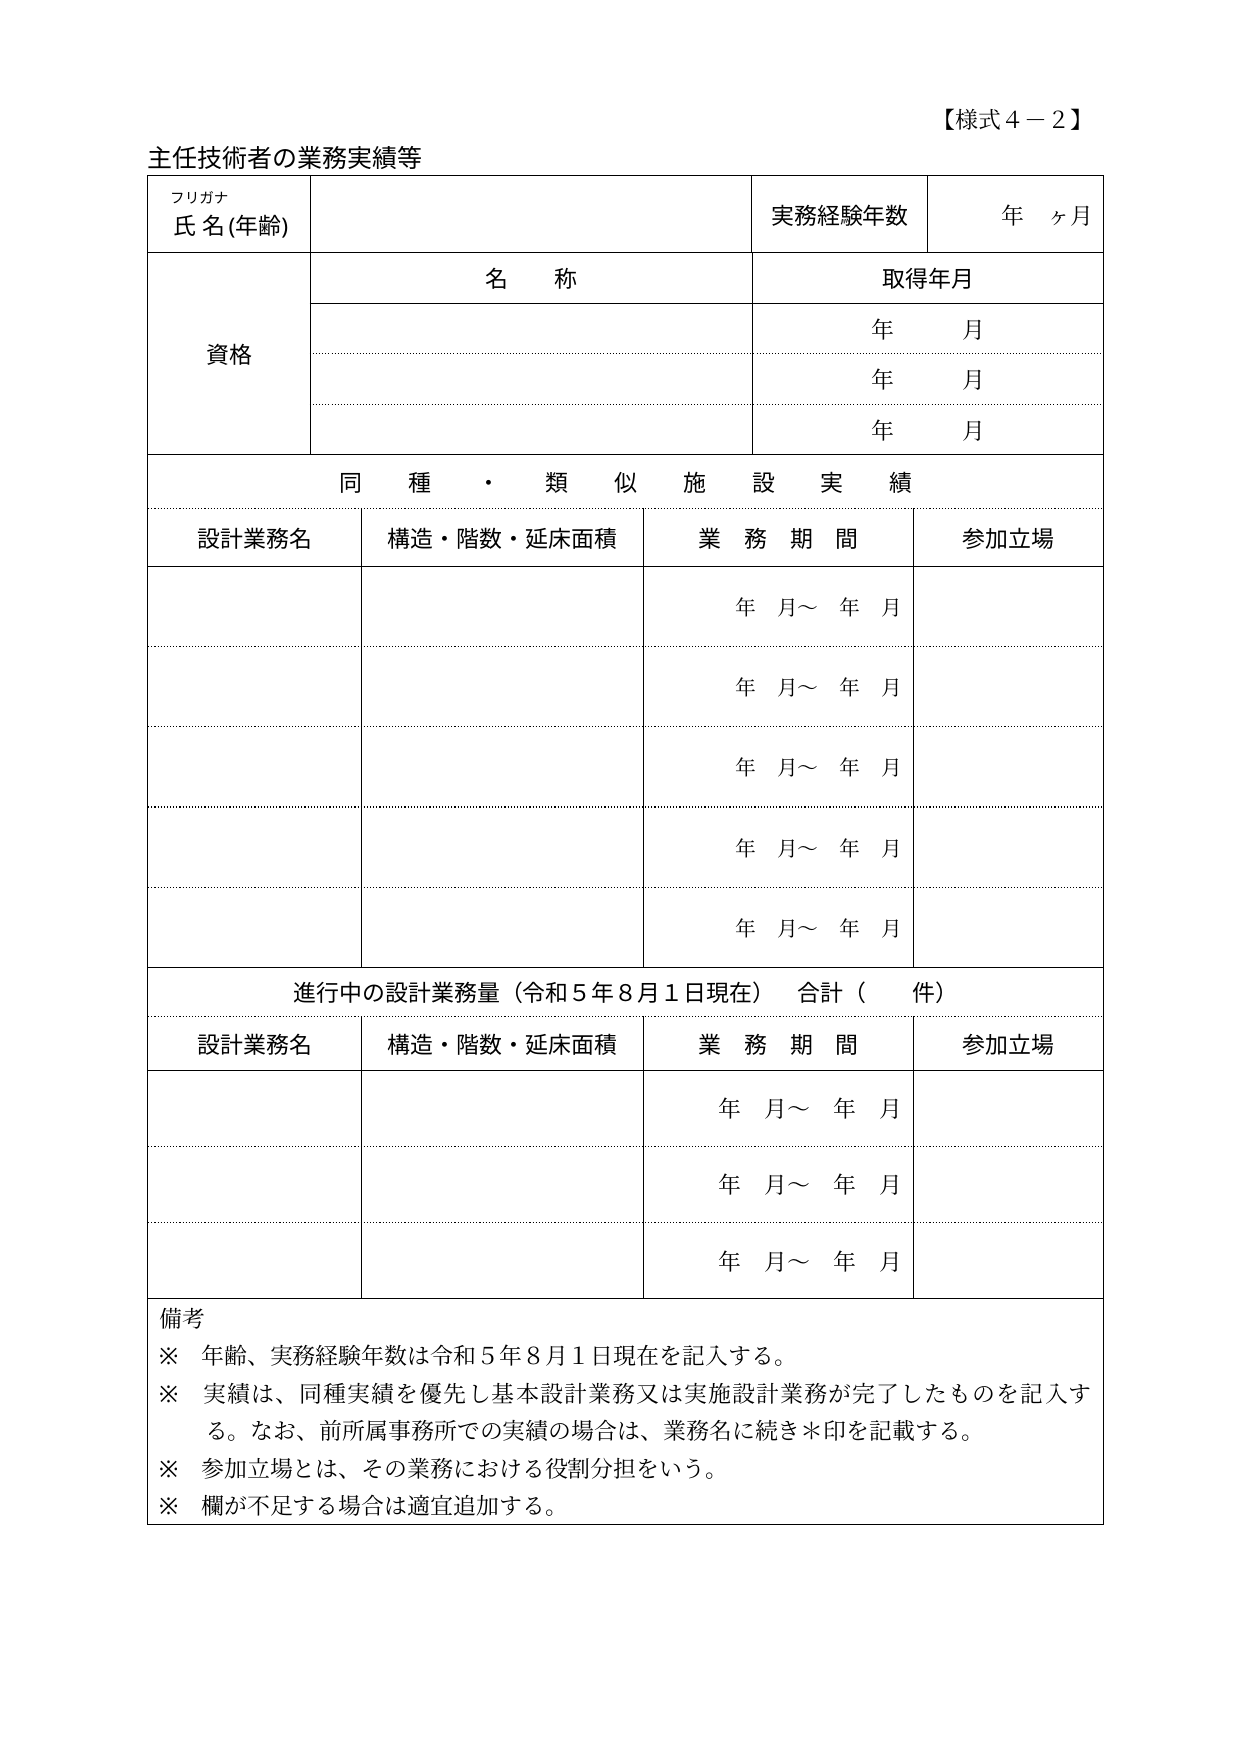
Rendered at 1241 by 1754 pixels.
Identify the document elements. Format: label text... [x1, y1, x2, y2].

table_cell 年 月～ 年 月 [644, 806, 913, 887]
table_cell 同 種 ・ 類 似 施 設 実 績 [148, 455, 1103, 508]
table_cell 年 月 [753, 404, 1103, 454]
table_cell [311, 304, 752, 353]
table_cell 業 務 期 間 [644, 1016, 913, 1069]
table_cell 備考 ※ 年齢、実務経験年数は令和５年８月１日現在を記入する。 ※ 実績は、同種実績を優先し基本設計業務又は実施設計業務が完了したものを記入する。なお、前所属事務所での実績の場合は、業務名に続き＊印を記載する。 ※ 参加立場とは、その業務における役割分担をいう。 ※ 欄が不足する場合は適宜追加する。 [148, 1299, 1103, 1524]
table_cell [362, 567, 643, 646]
table_cell [148, 646, 361, 726]
table_cell [148, 1071, 361, 1146]
table_cell 年 月～ 年 月 [644, 1146, 913, 1222]
table_cell 名 称 [311, 253, 752, 303]
table_cell 構造・階数・延床面積 [362, 1016, 643, 1069]
table_cell 年 月～ 年 月 [644, 567, 913, 646]
table_cell [914, 1222, 1103, 1298]
table_header 実務経験年数 [752, 176, 927, 252]
table_cell 資格 [148, 253, 310, 454]
table_cell [362, 1222, 643, 1298]
table_cell [914, 567, 1103, 646]
table_cell [914, 646, 1103, 726]
table_cell 年 月～ 年 月 [644, 646, 913, 726]
table_cell [362, 646, 643, 726]
table_cell 参加立場 [914, 1016, 1103, 1069]
text 【様式４－２】 [148, 100, 1092, 138]
table_cell [362, 887, 643, 967]
table_cell 業 務 期 間 [644, 508, 913, 566]
table_cell [362, 1146, 643, 1222]
table_cell 年 月～ 年 月 [644, 1071, 913, 1146]
table_cell 年 月 [753, 353, 1103, 404]
table_cell [148, 806, 361, 887]
text 主任技術者の業務実績等 [148, 138, 1092, 175]
table_cell [148, 567, 361, 646]
table_cell 設計業務名 [148, 1016, 361, 1069]
table_cell [362, 806, 643, 887]
table_cell [362, 1071, 643, 1146]
table_cell [148, 1222, 361, 1298]
table_cell [362, 726, 643, 806]
table_cell 年 月 [753, 304, 1103, 353]
table_cell [148, 1146, 361, 1222]
table_header 年 ヶ月 [928, 176, 1103, 252]
table_cell [148, 887, 361, 967]
table_cell [148, 726, 361, 806]
table_cell 年 月～ 年 月 [644, 1222, 913, 1298]
table_header (年齢) [148, 176, 310, 252]
table_cell 構造・階数・延床面積 [362, 508, 643, 566]
table_cell 参加立場 [914, 508, 1103, 566]
table_cell 取得年月 [753, 253, 1103, 303]
table_cell 年 月～ 年 月 [644, 726, 913, 806]
table_header [311, 176, 751, 252]
table_cell [914, 887, 1103, 967]
table_cell [311, 404, 752, 454]
table_cell [914, 726, 1103, 806]
table_cell [914, 806, 1103, 887]
table_cell 年 月～ 年 月 [644, 887, 913, 967]
table_cell 設計業務名 [148, 508, 361, 566]
table_cell [914, 1146, 1103, 1222]
table_cell [914, 1071, 1103, 1146]
table_cell 進行中の設計業務量（令和５年８月１日現在） 合計（ 件） [148, 968, 1103, 1016]
table_cell [311, 353, 752, 404]
